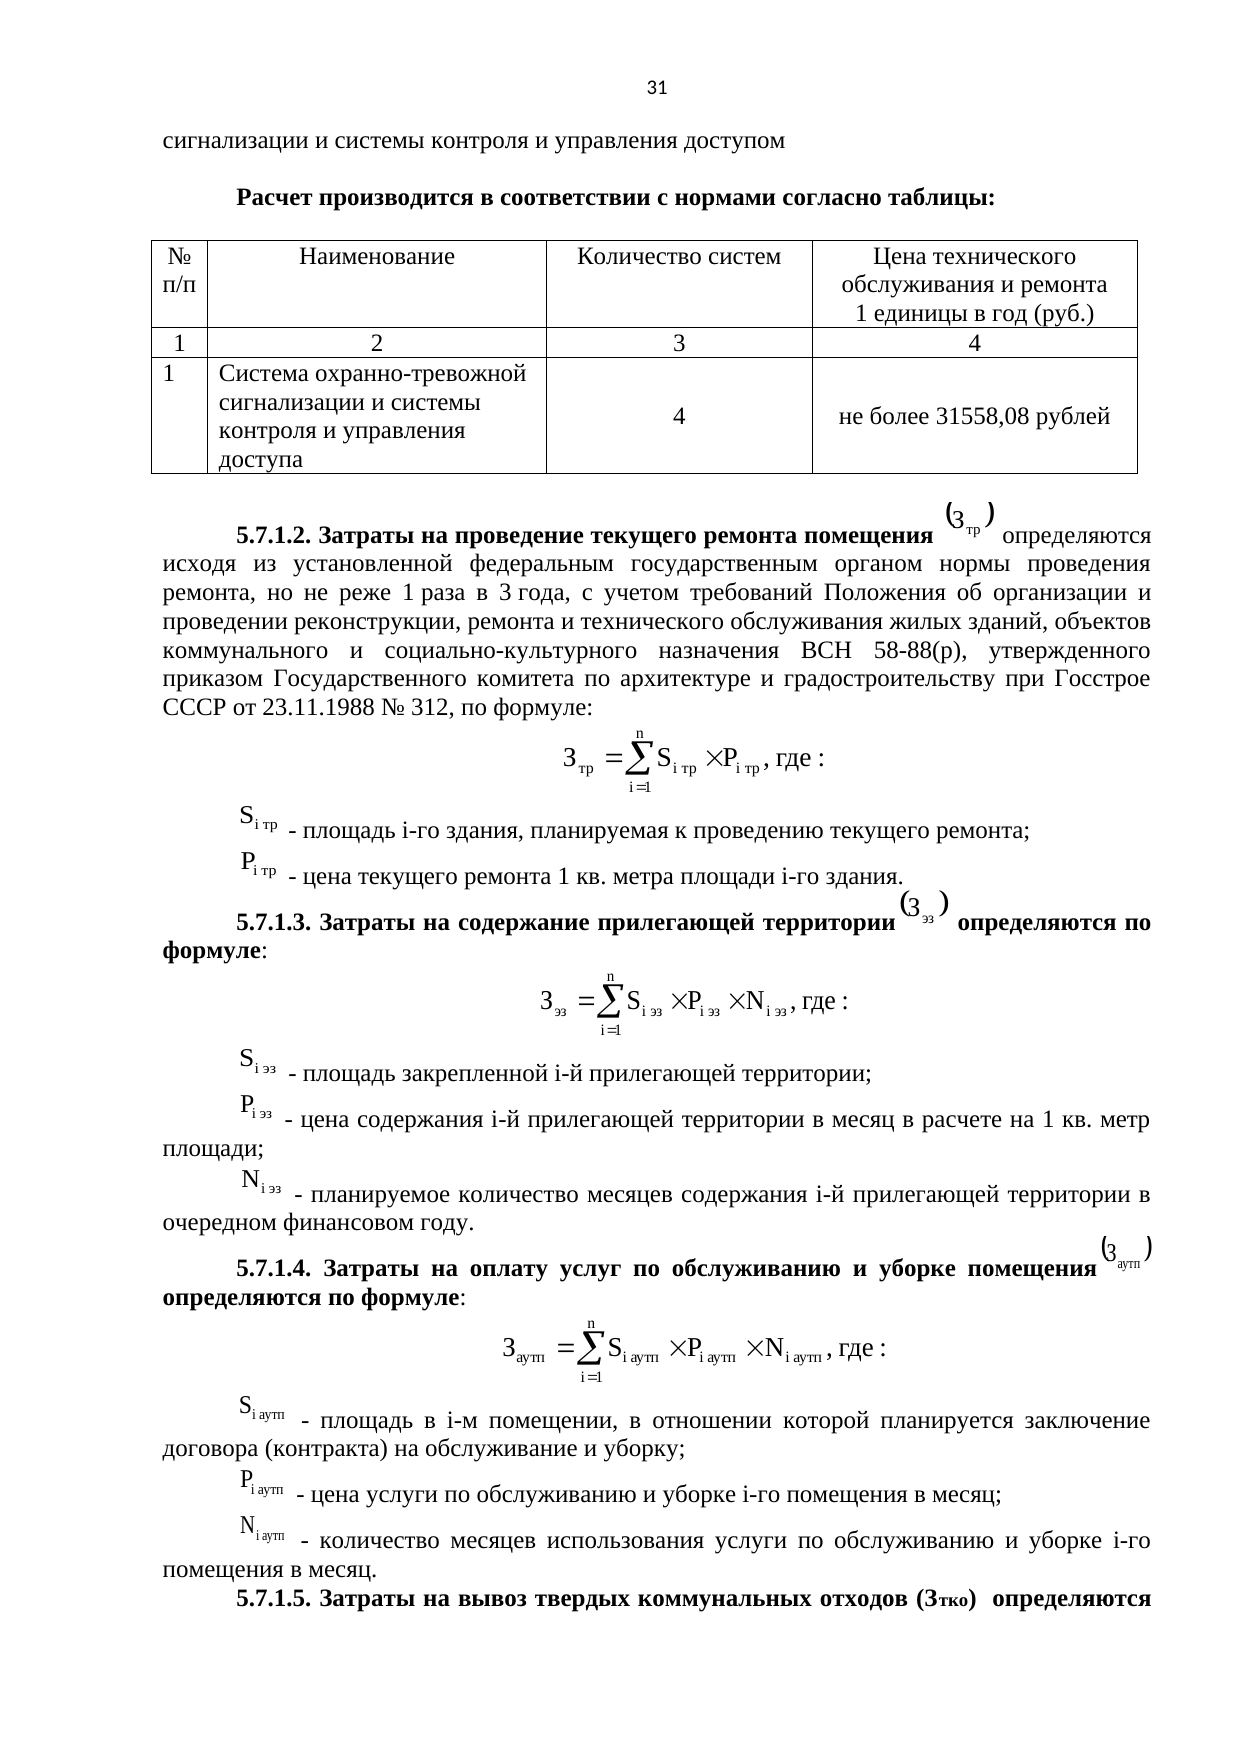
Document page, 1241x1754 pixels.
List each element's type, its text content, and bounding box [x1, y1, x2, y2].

text - площадь i-го здания, планируемая к проведению текущего ремонта; [162, 798, 1152, 844]
text - площадь закрепленной i-й прилегающей территории; [162, 1041, 1152, 1087]
table_cell 4 [813, 328, 1137, 357]
table_header Наименование [208, 241, 546, 327]
table_header Цена технического обслуживания и ремонта 1 единицы в год (руб.) [813, 241, 1137, 327]
text 5.7.1.3. Затраты на содержание прилегающей территории определяются по формуле: [162, 889, 1152, 964]
text - количество месяцев использования услуги по обслуживанию и уборке i-го помещения в месяц. [162, 1508, 1152, 1583]
table_cell 1 [152, 358, 207, 473]
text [162, 125, 1152, 153]
table_cell Система охранно-тревожной сигнализации и системы контроля и управления доступа [208, 358, 546, 473]
text - цена содержания i-й прилегающей территории в месяц в расчете на площади; [162, 1087, 1152, 1162]
text 5.7.1.4. Затраты на оплату услуг по обслуживанию и уборке помещения определяются по формуле: [162, 1236, 1152, 1311]
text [162, 1583, 1152, 1611]
table_cell 4 [547, 358, 812, 473]
table_header Количество систем [547, 241, 812, 327]
table_cell не более 31558,08 рублей [813, 358, 1137, 473]
text Расчет производится в соответствии с нормами согласно таблицы: [162, 182, 1152, 211]
text - цена текущего ремонта площади i-го здания. [162, 844, 1152, 889]
table_cell 2 [208, 328, 546, 357]
text - цена услуги по обслуживанию и уборке i-го помещения в месяц; [162, 1462, 1152, 1508]
text - площадь в i-м помещении, в отношении которой планируется заключение договора (контракта) на обслуживание и уборку; [162, 1388, 1152, 1462]
table_cell 1 [152, 328, 207, 357]
table_cell 3 [547, 328, 812, 357]
table_header № п/п [152, 241, 207, 327]
text - планируемое количество месяцев содержания i-й прилегающей территории в очередном финансовом году. [162, 1162, 1152, 1236]
text 5.7.1.2. Затраты на проведение текущего ремонта помещения определяются исходя из установленной федеральным государственным органом нормы проведения ремонта, но не реже 1 раза в 3 года, с учетом требований Положения об организации и проведении реконструкции, ремонта и технического обслуживания жилых зданий, объектов коммунального и социально-культурного назначения ВСН 58-88(р), утвержденного приказом Государственного комитета по архитектуре и градостроительству при Госстрое СССР от 23.11.1988 № 312, по формуле: [162, 503, 1152, 721]
